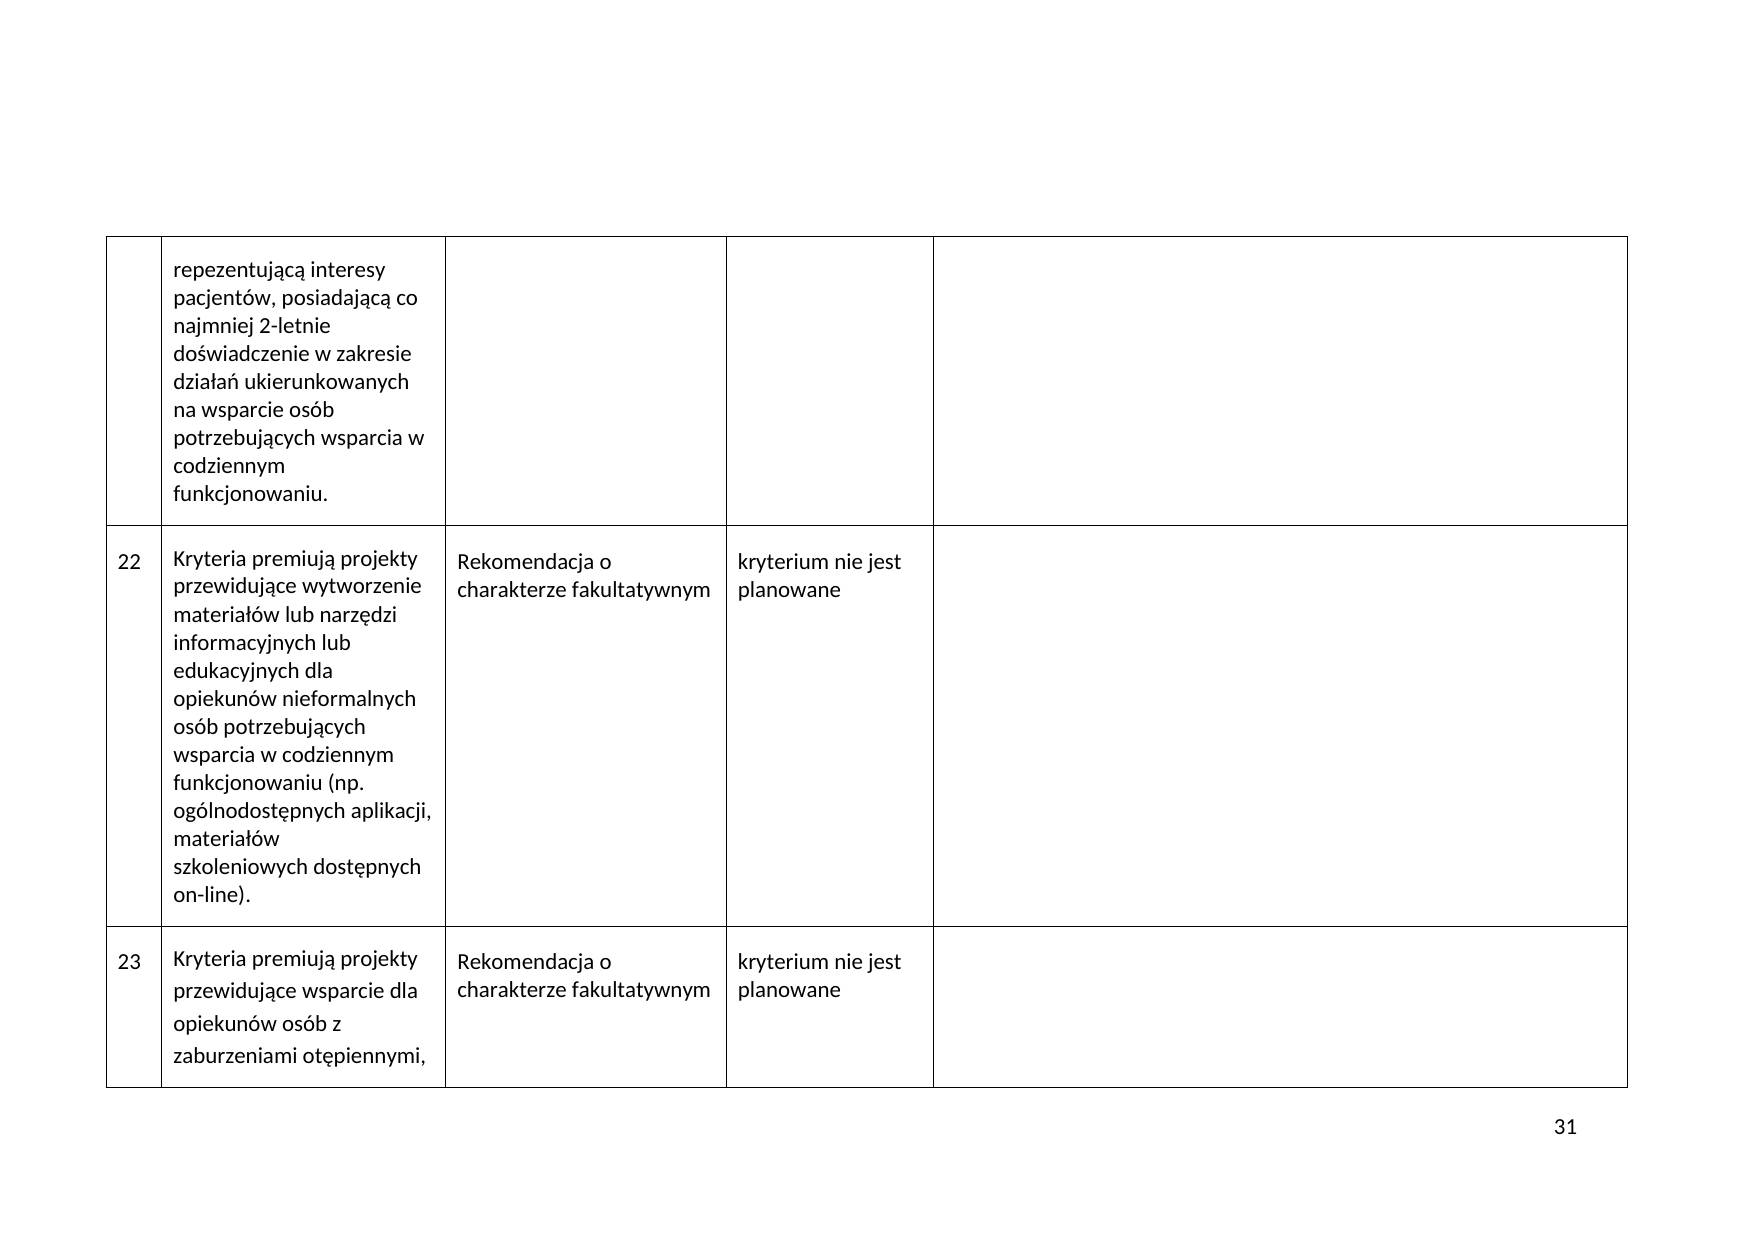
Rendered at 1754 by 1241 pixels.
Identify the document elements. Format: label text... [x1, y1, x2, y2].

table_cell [446, 237, 726, 525]
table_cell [162, 237, 445, 525]
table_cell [727, 237, 933, 525]
table_cell Rekomendacja o charakterze fakultatywnym [446, 526, 726, 926]
table_cell kryterium nie jest planowane [727, 526, 933, 926]
table_cell 23 [107, 927, 161, 1087]
table_cell [934, 237, 1627, 525]
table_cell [727, 927, 933, 1087]
table_cell [934, 927, 1627, 1087]
table_cell [934, 526, 1627, 926]
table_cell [446, 927, 726, 1087]
table_cell Kryteria premiują projekty przewidujące wytworzenie materiałów lub narzędzi informacyjnych lub edukacyjnych dla opiekunów nieformalnych osób potrzebujących wsparcia w codziennym funkcjonowaniu (np. ogólnodostępnych aplikacji, materiałów szkoleniowych dostępnych on-line). [162, 526, 445, 926]
table_cell 21 [107, 237, 161, 525]
table_cell 22 [107, 526, 161, 926]
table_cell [162, 927, 445, 1087]
